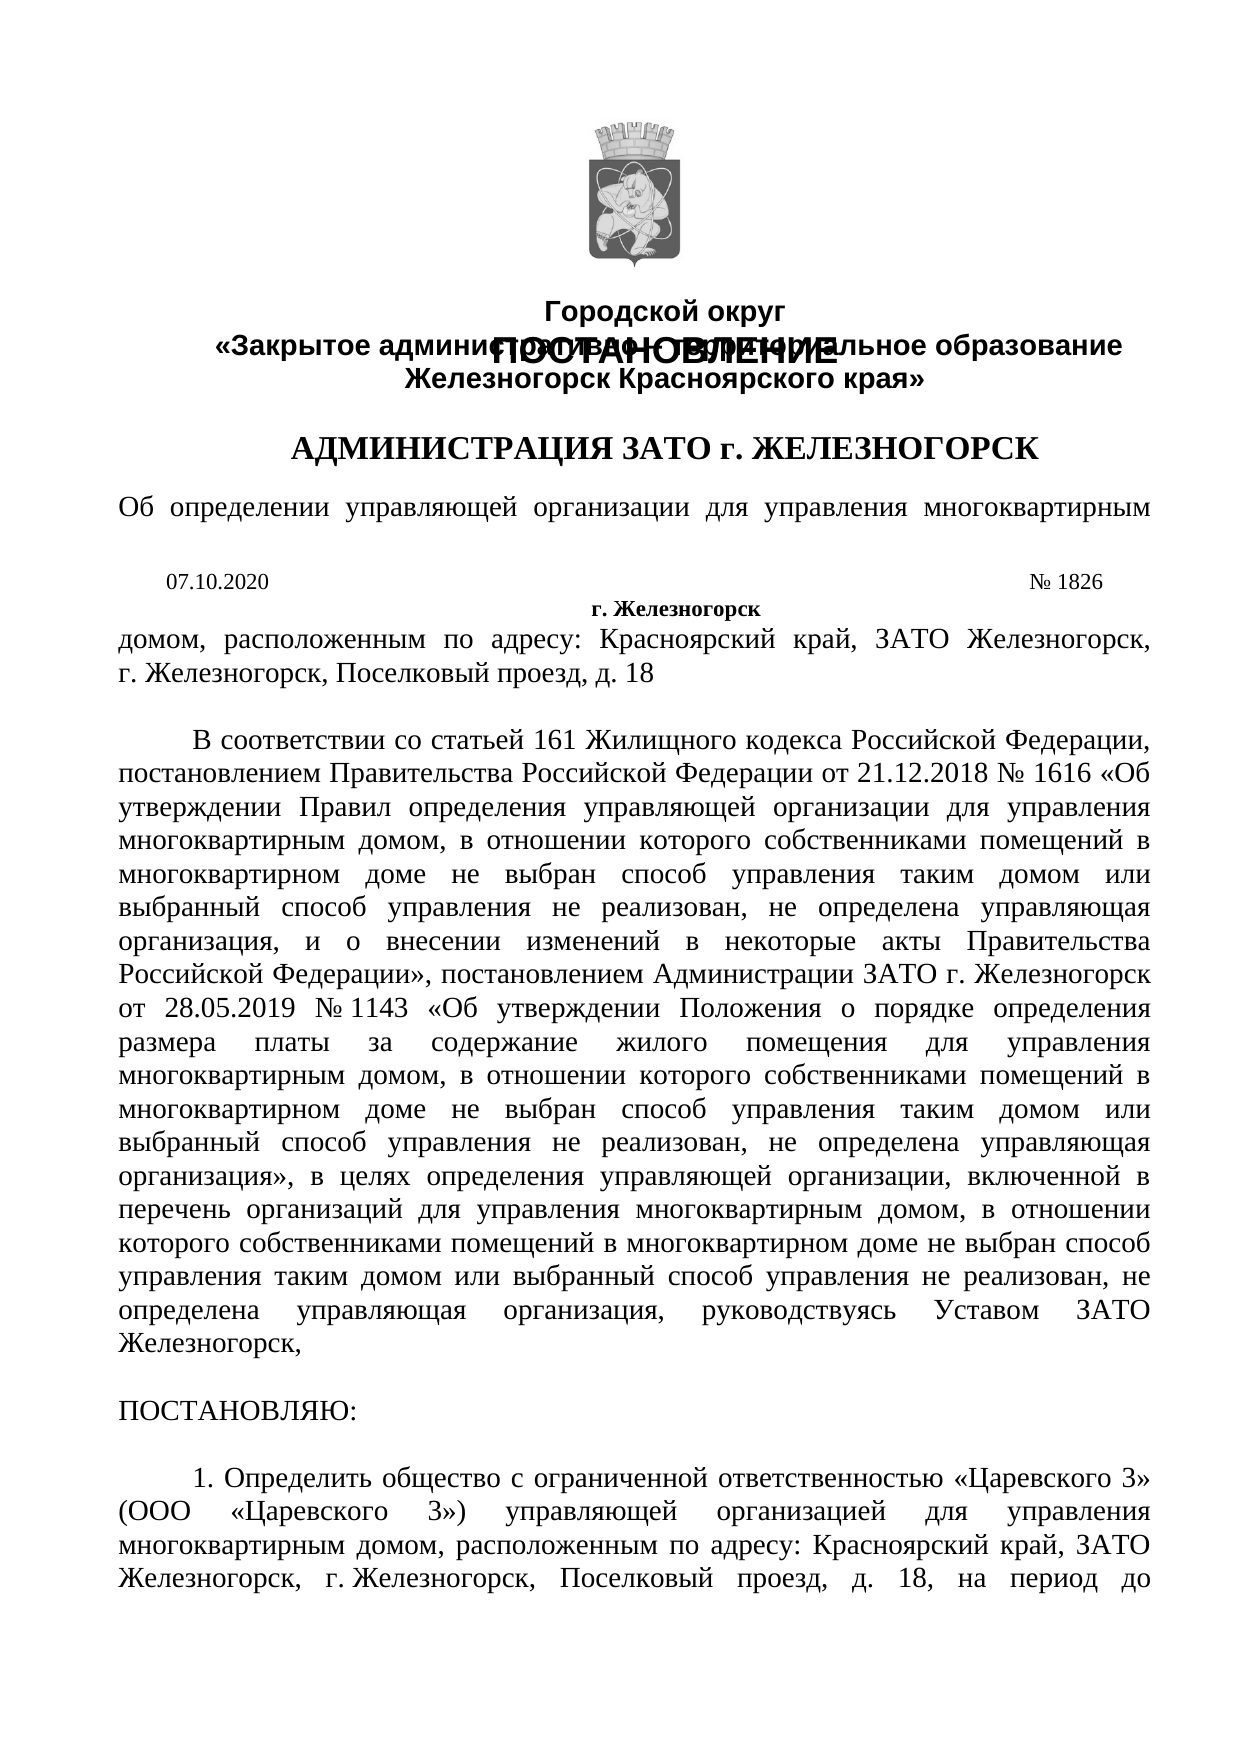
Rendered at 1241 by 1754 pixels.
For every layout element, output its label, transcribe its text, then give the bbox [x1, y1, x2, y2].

title ПОСТАНОВЛЯЮ: [118, 1393, 1152, 1426]
text «Закрытое административно – территориальное образование Железногорск Красноярского края» [149, 371, 1180, 395]
title Об определении управляющей организации для управления многоквартирным домом, расположенным по адресу: Красноярский край, ЗАТО Железногорск, г. Железногорск, Поселковый проезд, д. 18 [118, 380, 1152, 688]
text Городской округ [149, 294, 1180, 328]
text 07.10.2020 № 1826 [166, 568, 1186, 595]
subtitle АДМИНИСТРАЦИЯ ЗАТО г. ЖЕЛЕЗНОГОРСК [149, 428, 1180, 467]
text ПОСТАНОВЛЕНИЕ [149, 328, 1180, 371]
text В соответствии со статьей 161 Жилищного кодекса Российской Федерации, постановлением Правительства Российской Федерации от 21.12.2018 № 1616 «Об утверждении Правил определения управляющей организации для управления многоквартирным домом, в отношении которого собственниками помещений в многоквартирном доме не выбран способ управления таким домом или выбранный способ управления не реализован, не определена управляющая организация, и о внесении изменений в некоторые акты Правительства Российской Федерации», постановлением Администрации ЗАТО г. Железногорск от 28.05.2019 № 1143 «Об утверждении Положения о порядке определения размера платы за содержание жилого помещения для управления многоквартирным домом, в отношении которого собственниками помещений в многоквартирном доме не выбран способ управления таким домом или выбранный способ управления не реализован, не определена управляющая организация», в целях определения управляющей организации, включенной в перечень организаций для управления многоквартирным домом, в отношении которого собственниками помещений в многоквартирном доме не выбран способ управления таким домом или выбранный способ управления не реализован, не определена управляющая организация, руководствуясь Уставом ЗАТО Железногорск, [118, 722, 1152, 1359]
text г. Железногорск [166, 595, 1186, 621]
